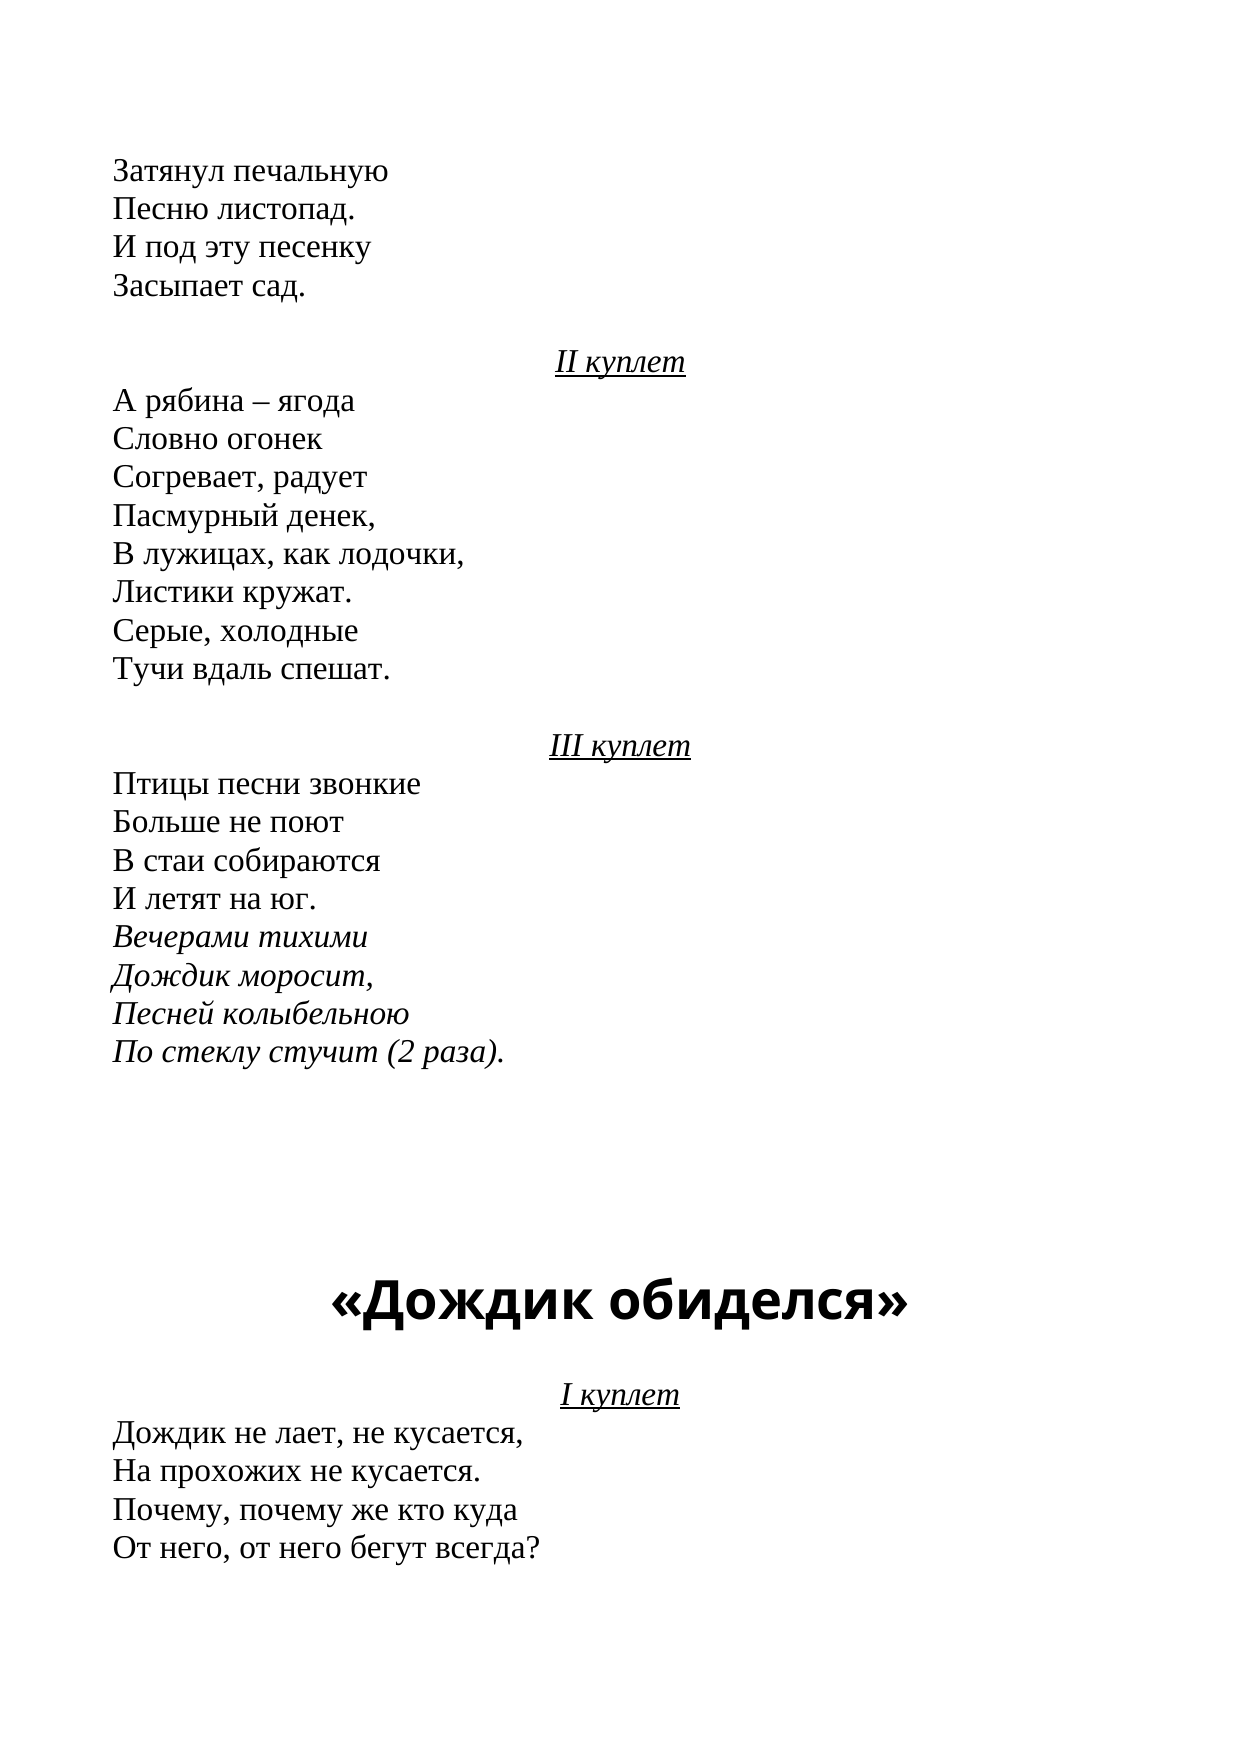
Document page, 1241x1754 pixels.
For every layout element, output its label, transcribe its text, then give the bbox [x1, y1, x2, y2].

text И под эту песенку [112, 227, 1128, 265]
text Больше не поют [112, 802, 1128, 840]
text В лужицах, как лодочки, [112, 533, 1128, 572]
text III куплет [112, 725, 1128, 763]
text И летят на юг. [112, 878, 1128, 917]
text По стеклу стучит (2 раза). [112, 1032, 1128, 1070]
text Серые, холодные [112, 610, 1128, 648]
text Дождик моросит, [112, 955, 1128, 993]
text Вечерами тихими [112, 917, 1128, 955]
text Птицы песни звонкие [112, 763, 1128, 802]
text Словно огонек [112, 418, 1128, 457]
text Почему, почему же кто куда [112, 1489, 1128, 1527]
text Песней колыбельною [112, 993, 1128, 1032]
text Дождик не лает, не кусается, [112, 1412, 1128, 1450]
text Пасмурный денек, [112, 495, 1128, 533]
text От него, от него бегут всегда? [112, 1527, 1128, 1565]
text А рябина – ягода [112, 380, 1128, 418]
text Затянул печальную [112, 150, 1128, 188]
text Засыпает сад. [112, 265, 1128, 303]
text Песню листопад. [112, 188, 1128, 227]
text Листики кружат. [112, 572, 1128, 610]
text «Дождик обиделся» [112, 1262, 1128, 1335]
text В стаи собираются [112, 840, 1128, 878]
text Тучи вдаль спешат. [112, 648, 1128, 687]
text I куплет [112, 1374, 1128, 1412]
text Согревает, радует [112, 457, 1128, 495]
text На прохожих не кусается. [112, 1450, 1128, 1489]
text II куплет [112, 342, 1128, 380]
